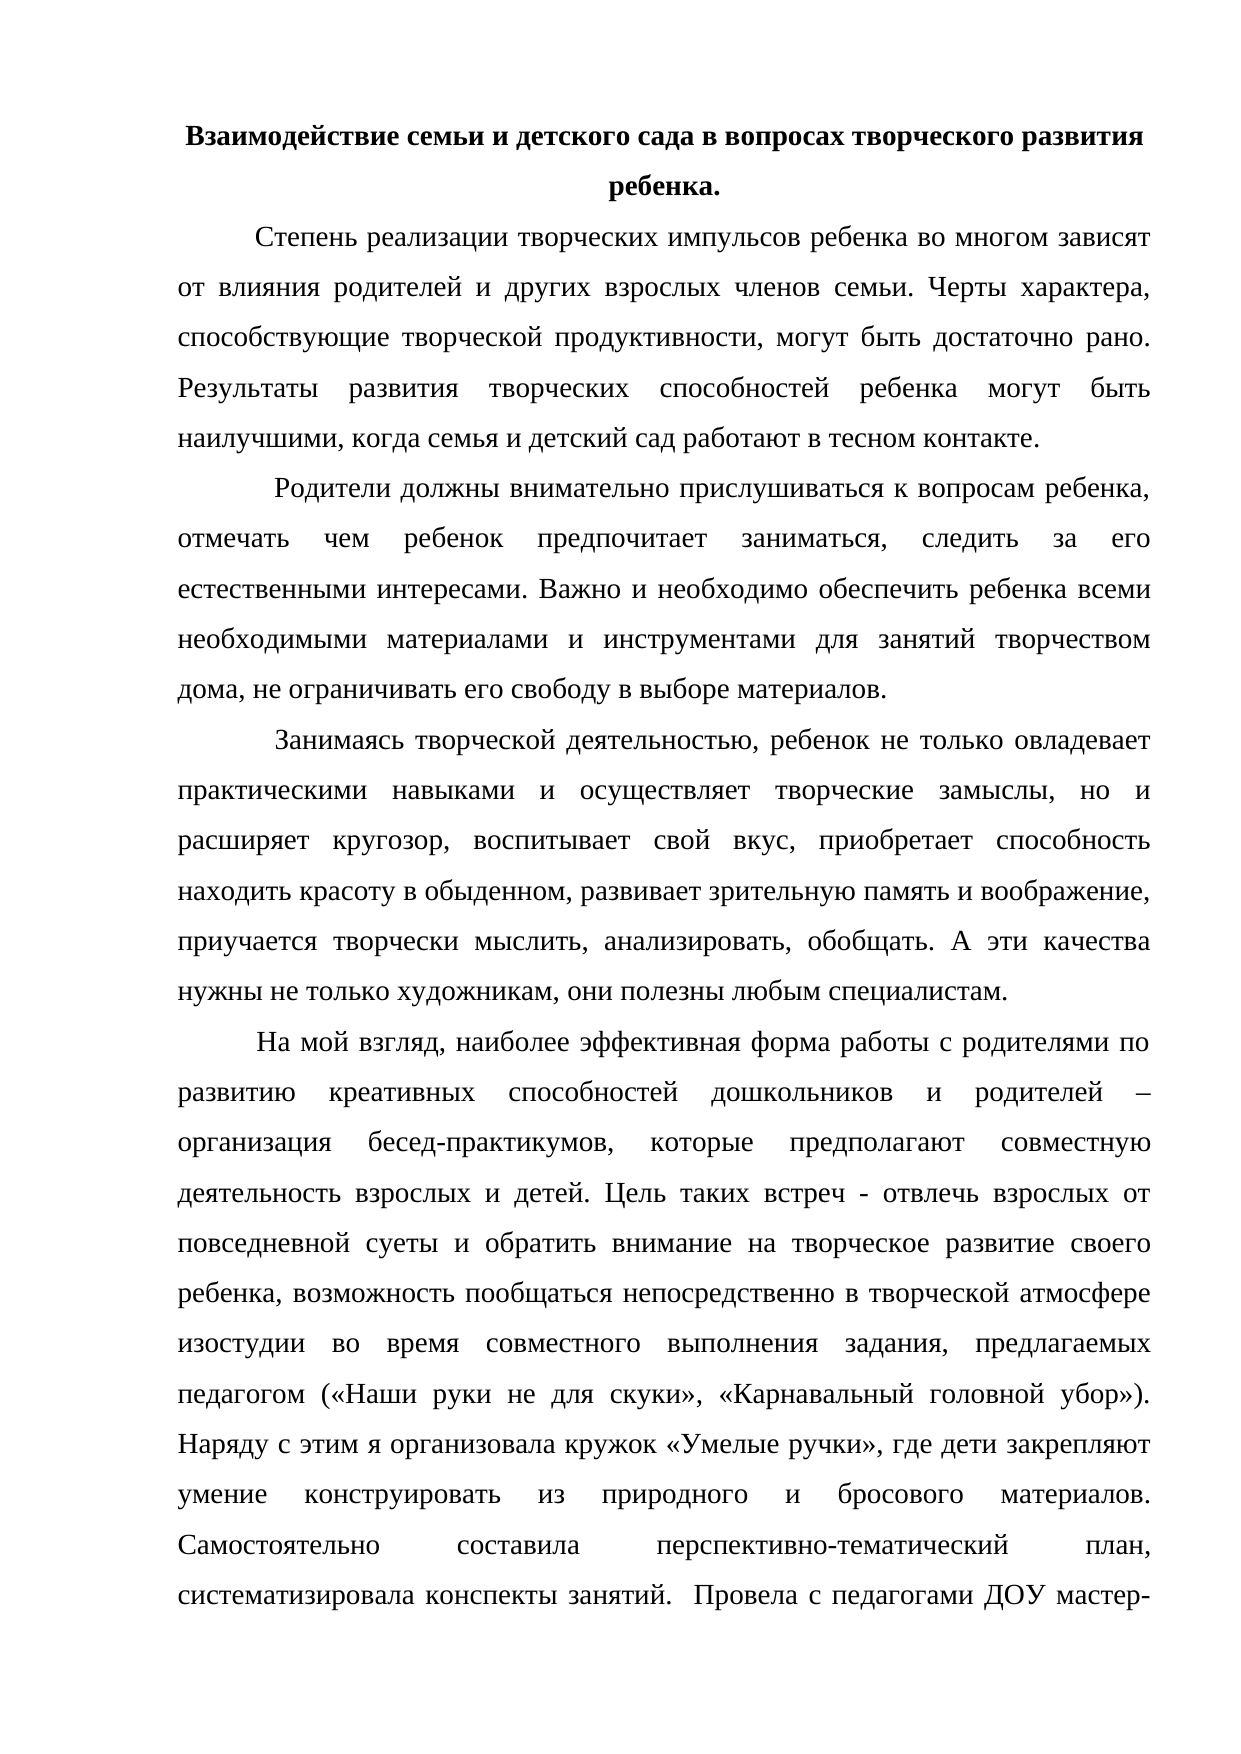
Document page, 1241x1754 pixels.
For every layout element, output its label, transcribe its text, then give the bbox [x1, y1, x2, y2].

list Степень реализации творческих импульсов ребенка во многом зависят от влияния родителей и других взрослых членов семьи. Черты характера, способствующие творческой продуктивности, могут быть достаточно рано. Результаты развития творческих способностей ребенка могут быть наилучшими, когда семья и детский сад работают в тесном контакте. [177, 219, 1152, 453]
list Взаимодействие семьи и детского сада в вопросах творческого развития ребенка. [177, 118, 1152, 202]
text Родители должны внимательно прислушиваться к вопросам ребенка, отмечать чем ребенок предпочитает заниматься, следить за его естественными интересами. Важно и необходимо обеспечить ребенка всеми необходимыми материалами и инструментами для занятий творчеством дома, не ограничивать его свободу в выборе материалов. [177, 470, 1152, 705]
text Занимаясь творческой деятельностью, ребенок не только овладевает практическими навыками и осуществляет творческие замыслы, но и расширяет кругозор, воспитывает свой вкус, приобретает способность находить красоту в обыденном, развивает зрительную память и воображение, приучается творчески мыслить, анализировать, обобщать. А эти качества нужны не только художникам, они полезны любым специалистам. [177, 722, 1152, 1007]
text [177, 1024, 1152, 1611]
